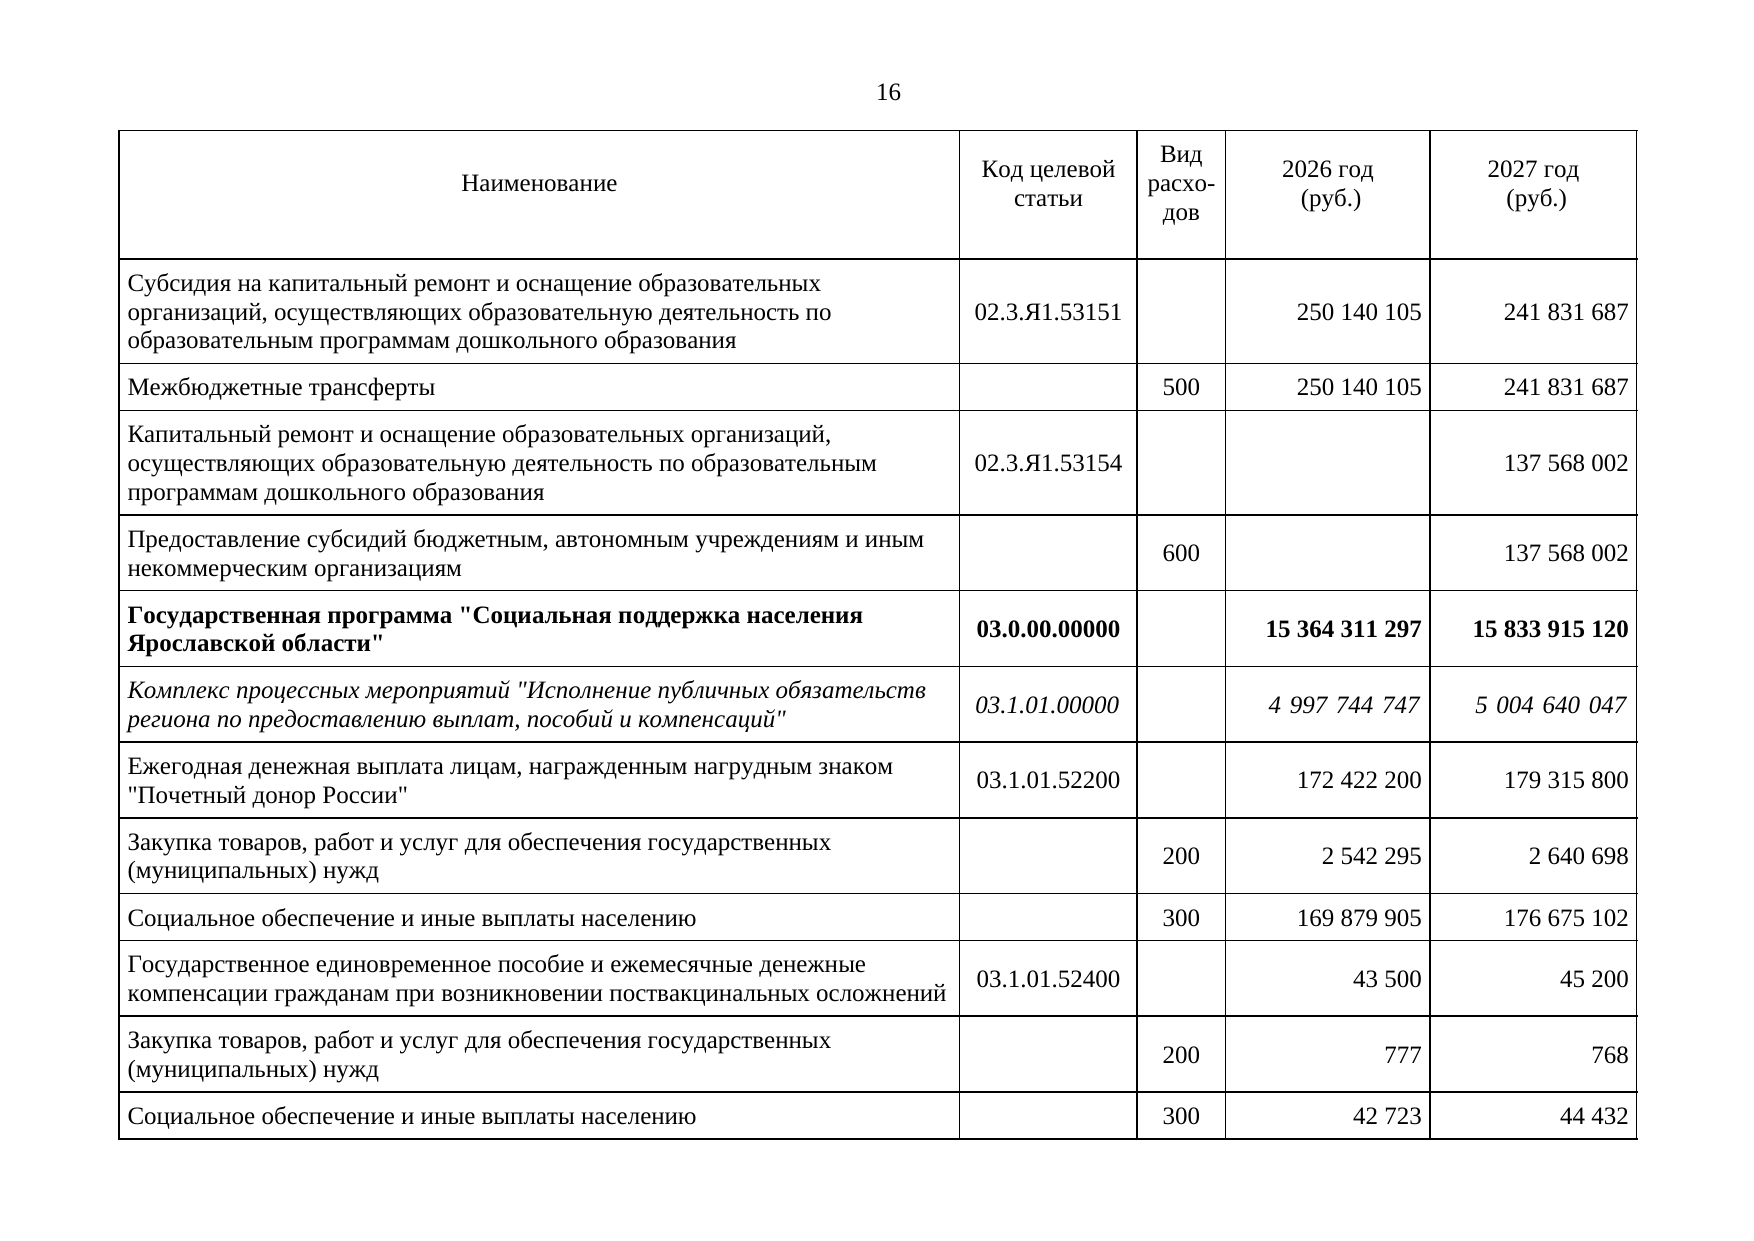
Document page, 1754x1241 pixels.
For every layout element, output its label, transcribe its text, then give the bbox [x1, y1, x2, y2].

table_cell Закупка товаров, работ и услуг для обеспечения государственных (муниципальных) нужд [120, 819, 959, 893]
table_cell 300 [1138, 1093, 1225, 1138]
table_cell 250 140 105 [1226, 364, 1429, 409]
table_cell 768 [1431, 1017, 1636, 1091]
table_cell [960, 1017, 1136, 1091]
table_cell [1138, 667, 1225, 741]
table_cell [1138, 941, 1225, 1015]
table_cell 03.1.01.52200 [960, 743, 1136, 817]
table_cell 02.3.Я1.53151 [960, 260, 1136, 363]
table_cell 777 [1226, 1017, 1429, 1091]
table_cell Межбюджетные трансферты [120, 364, 959, 409]
table_cell Социальное обеспечение и иные выплаты населению [120, 1093, 959, 1138]
table_cell 15 833 915 120 [1431, 591, 1636, 666]
table_cell 15 364 311 297 [1226, 591, 1429, 666]
table_cell 03.1.01.00000 [960, 667, 1136, 741]
table_cell [960, 819, 1136, 893]
table_cell Предоставление субсидий бюджетным, автономным учреждениям и иным некоммерческим организациям [120, 516, 959, 590]
table_cell 500 [1138, 364, 1225, 409]
table_cell Закупка товаров, работ и услуг для обеспечения государственных (муниципальных) нужд [120, 1017, 959, 1091]
table_cell 2 542 295 [1226, 819, 1429, 893]
table_header 2026 год (руб.) [1226, 131, 1429, 258]
table_cell 179 315 800 [1431, 743, 1636, 817]
table_cell 176 675 102 [1431, 894, 1636, 940]
table_header Наименование [120, 131, 959, 258]
table_cell 45 200 [1431, 941, 1636, 1015]
table_cell 03.1.01.52400 [960, 941, 1136, 1015]
table_cell 169 879 905 [1226, 894, 1429, 940]
table_cell [960, 894, 1136, 940]
table_cell [1138, 411, 1225, 514]
table_cell [1138, 591, 1225, 666]
table_cell Комплекс процессных мероприятий "Исполнение публичных обязательств региона по предоставлению выплат, пособий и компенсаций" [120, 667, 959, 741]
table_cell 300 [1138, 894, 1225, 940]
table_cell 2 640 698 [1431, 819, 1636, 893]
table_cell 03.0.00.00000 [960, 591, 1136, 666]
table_cell 137 568 002 [1431, 411, 1636, 514]
table_cell Государственная программа "Социальная поддержка населения Ярославской области" [120, 591, 959, 666]
table_header Вид расхо-дов [1138, 131, 1225, 258]
table_cell 02.3.Я1.53154 [960, 411, 1136, 514]
table_cell [960, 364, 1136, 409]
table_cell [960, 516, 1136, 590]
table_cell 250 140 105 [1226, 260, 1429, 363]
table_cell [1138, 743, 1225, 817]
table_cell 4 997 744 747 [1226, 667, 1429, 741]
table_header 2027 год (руб.) [1431, 131, 1636, 258]
table_cell 241 831 687 [1431, 260, 1636, 363]
table_cell 600 [1138, 516, 1225, 590]
table_cell [1226, 516, 1429, 590]
table_cell Капитальный ремонт и оснащение образовательных организаций, осуществляющих образовательную деятельность по образовательным программам дошкольного образования [120, 411, 959, 514]
table_cell Субсидия на капитальный ремонт и оснащение образовательных организаций, осуществляющих образовательную деятельность по образовательным программам дошкольного образования [120, 260, 959, 363]
table_cell 172 422 200 [1226, 743, 1429, 817]
table_cell 200 [1138, 1017, 1225, 1091]
table_cell 44 432 [1431, 1093, 1636, 1138]
table_cell 43 500 [1226, 941, 1429, 1015]
table_cell Ежегодная денежная выплата лицам, награжденным нагрудным знаком "Почетный донор России" [120, 743, 959, 817]
table_cell 137 568 002 [1431, 516, 1636, 590]
table_cell 241 831 687 [1431, 364, 1636, 409]
table_cell [960, 1093, 1136, 1138]
table_cell 42 723 [1226, 1093, 1429, 1138]
table_cell 200 [1138, 819, 1225, 893]
table_cell 5 004 640 047 [1431, 667, 1636, 741]
table_cell Государственное единовременное пособие и ежемесячные денежные компенсации гражданам при возникновении поствакцинальных осложнений [120, 941, 959, 1015]
table_cell [1226, 411, 1429, 514]
table_cell [1138, 260, 1225, 363]
table_header Код целевой статьи [960, 131, 1136, 258]
table_cell Социальное обеспечение и иные выплаты населению [120, 894, 959, 940]
